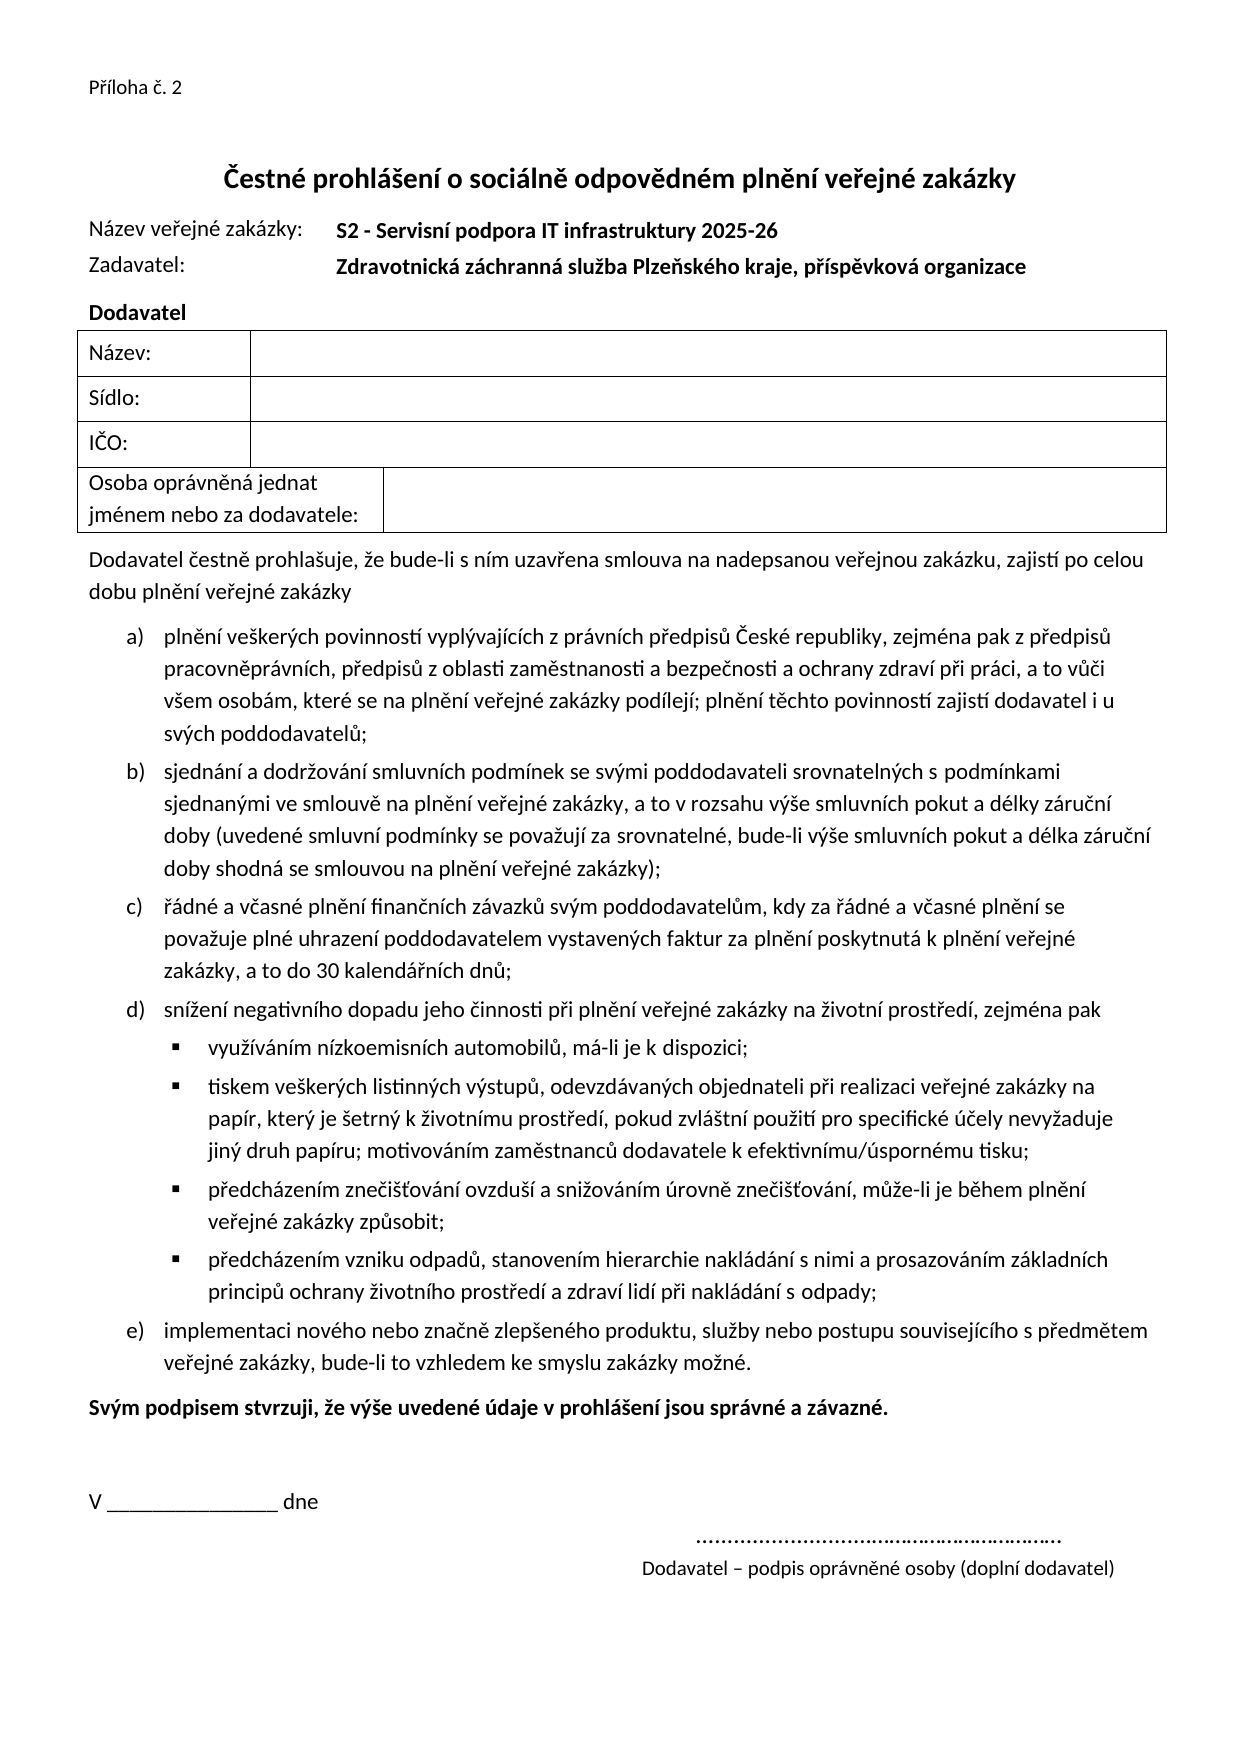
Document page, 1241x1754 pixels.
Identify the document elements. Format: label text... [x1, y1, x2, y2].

table_cell Sídlo: [78, 377, 250, 421]
list předcházením znečišťování ovzduší a snižováním úrovně znečišťování, může-li je během plnění veřejné zakázky způsobit; [170, 1175, 1152, 1235]
table_cell [251, 422, 1166, 467]
list plnění veškerých povinností vyplývajících z právních předpisů České republiky, zejména pak z předpisů pracovněprávních, předpisů z oblasti zaměstnanosti a bezpečnosti a ochrany zdraví při práci, a to vůči všem osobám, které se na plnění veřejné zakázky podílejí; plnění těchto povinností zajistí dodavatel i u svých poddodavatelů; [126, 622, 1152, 747]
table_cell Osoba oprávněná jednat jménem nebo za dodavatele: [78, 468, 383, 532]
table_cell [251, 377, 1166, 421]
text Dodavatel – podpis oprávněné osoby (doplní dodavatel) [606, 1555, 1152, 1580]
table_cell Zadavatel: [78, 250, 325, 286]
table_cell [384, 468, 1166, 532]
text Dodavatel čestně prohlašuje, že bude-li s ním uzavřena smlouva na nadepsanou veřejnou zakázku, zajistí po celou dobu plnění veřejné zakázky [89, 545, 1152, 606]
table_header Název: [78, 331, 250, 376]
list tiskem veškerých listinných výstupů, odevzdávaných objednateli při realizaci veřejné zakázky na papír, který je šetrný k životnímu prostředí, pokud zvláštní použití pro specifické účely nevyžaduje jiný druh papíru; motivováním zaměstnanců dodavatele k efektivnímu/úspornému tisku; [170, 1072, 1152, 1164]
list předcházením vzniku odpadů, stanovením hierarchie nakládání s nimi a prosazováním základních principů ochrany životního prostředí a zdraví lidí při nakládání s odpady; [170, 1245, 1152, 1306]
list využíváním nízkoemisních automobilů, má-li je k dispozici; [170, 1033, 1152, 1061]
list řádné a včasné plnění finančních závazků svým poddodavatelům, kdy za řádné a včasné plnění se považuje plné uhrazení poddodavatelem vystavených faktur za plnění poskytnutá k plnění veřejné zakázky, a to do 30 kalendářních dnů; [126, 892, 1152, 984]
table_cell Zdravotnická záchranná služba Plzeňského kraje, příspěvková organizace [325, 250, 1152, 286]
title Čestné prohlášení o sociálně odpovědném plnění veřejné zakázky [89, 160, 1152, 196]
table_header Název veřejné zakázky: [78, 214, 325, 250]
text Svým podpisem stvrzuji, že výše uvedené údaje v prohlášení jsou správné a závazné. [89, 1393, 1152, 1421]
list sjednání a dodržování smluvních podmínek se svými poddodavateli srovnatelných s podmínkami sjednanými ve smlouvě na plnění veřejné zakázky, a to v rozsahu výše smluvních pokut a délky záruční doby (uvedené smluvní podmínky se považují za srovnatelné, bude-li výše smluvních pokut a délka záruční doby shodná se smlouvou na plnění veřejné zakázky); [126, 757, 1152, 882]
text ............................…………………………… [606, 1520, 1152, 1550]
table_cell IČO: [78, 422, 250, 467]
table_header [251, 331, 1166, 376]
list snížení negativního dopadu jeho činnosti při plnění veřejné zakázky na životní prostředí, zejména pak [126, 995, 1152, 1023]
table_header S2 - Servisní podpora IT infrastruktury 2025-26 [325, 214, 1152, 250]
text V _______________ dne [89, 1487, 1152, 1516]
list implementaci nového nebo značně zlepšeného produktu, služby nebo postupu souvisejícího s předmětem veřejné zakázky, bude-li to vzhledem ke smyslu zakázky možné. [126, 1316, 1152, 1376]
text Dodavatel [89, 298, 1152, 326]
